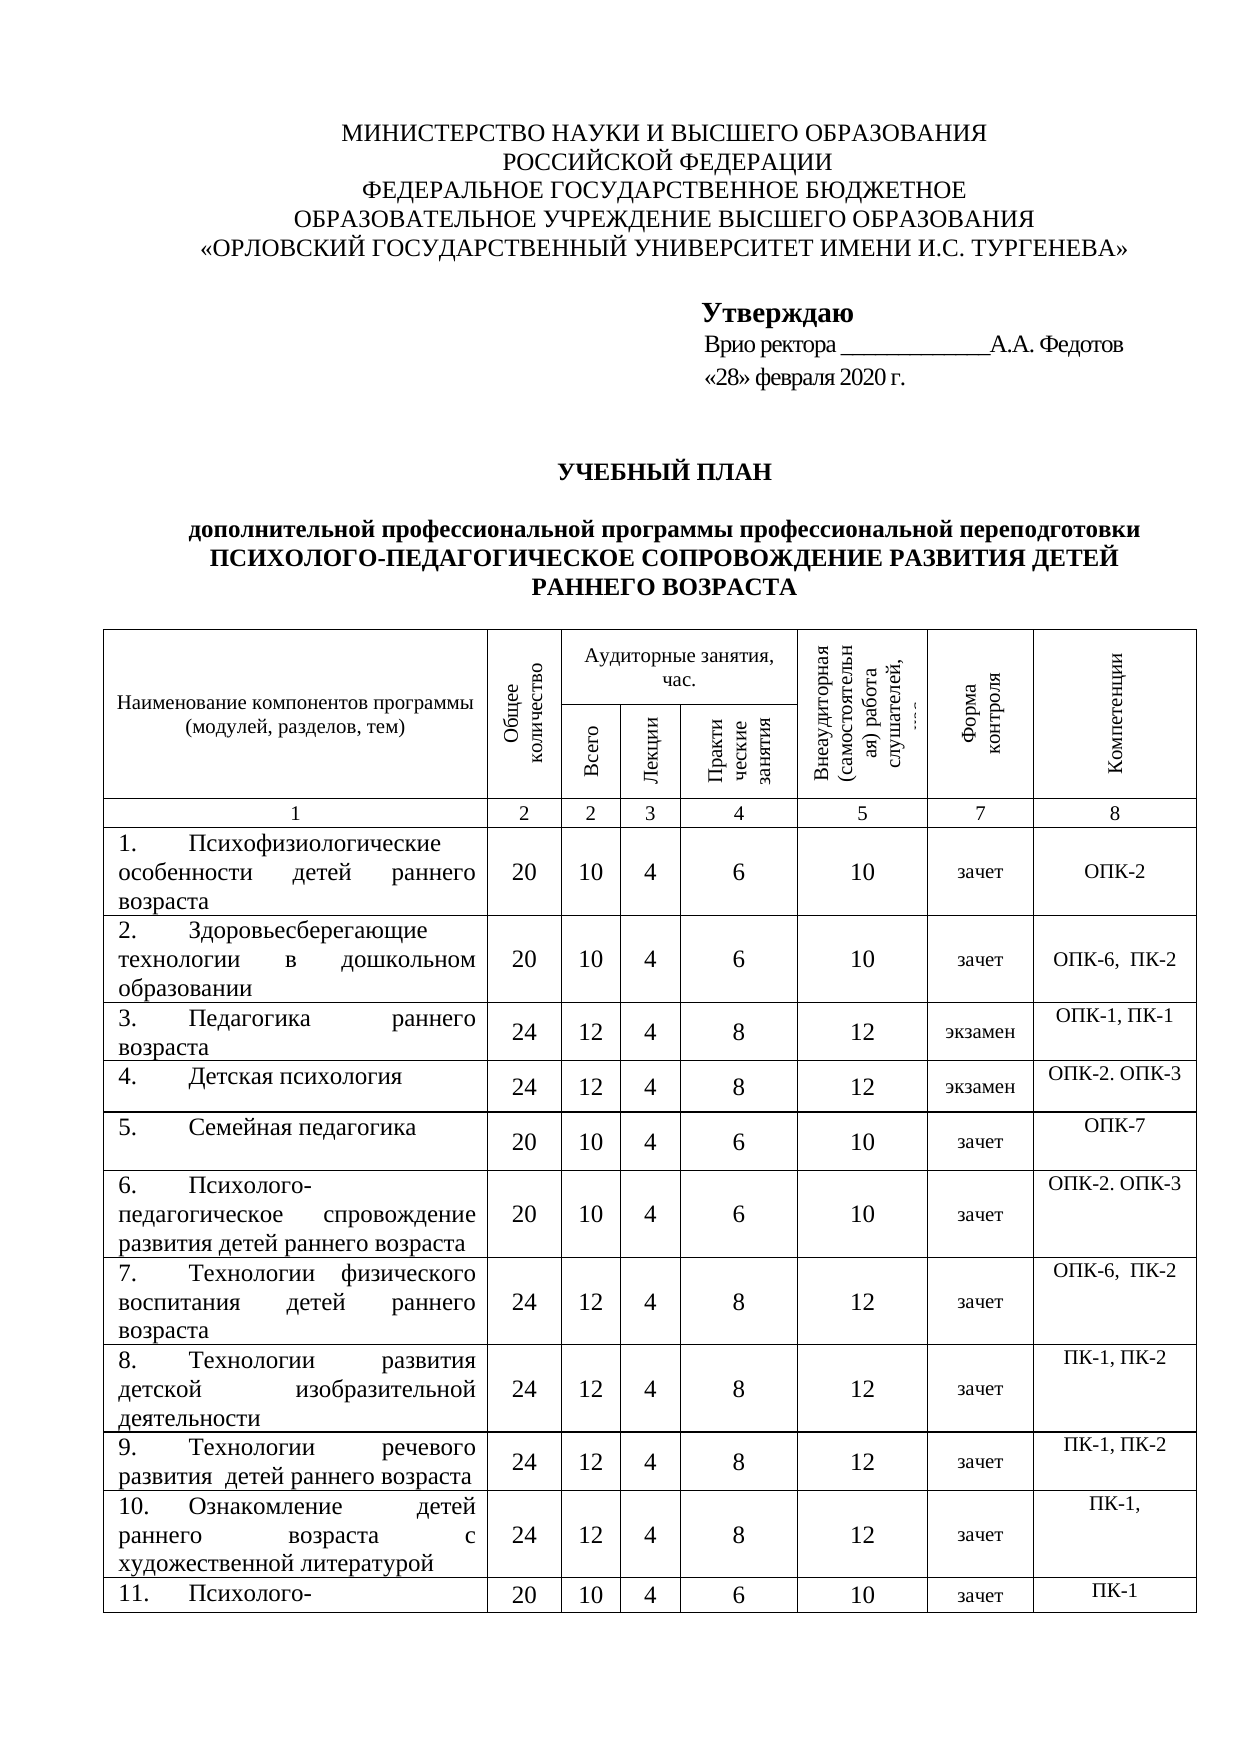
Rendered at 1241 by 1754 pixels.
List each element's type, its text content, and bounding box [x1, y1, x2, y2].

table_cell 10 [798, 828, 927, 914]
table_cell Педагогика раннего возраста [104, 1003, 487, 1060]
table_cell 12 [562, 1061, 620, 1111]
table_cell ОПК-2 [1034, 828, 1196, 914]
table_cell зачет [928, 1491, 1033, 1577]
table_cell Психолого-педагогическое спровождение развития детей раннего возраста [104, 1171, 487, 1257]
table_cell зачет [928, 1171, 1033, 1257]
table_cell Здоровьесберегающие технологии в дошкольном образовании [104, 916, 487, 1002]
table_cell 4 [621, 1258, 680, 1344]
table_cell ОПК-7 [1034, 1113, 1196, 1169]
table_cell Детская психология [104, 1061, 487, 1111]
text «28» февраля 2020 г. [693, 362, 1152, 391]
table_cell ПК-1, ПК-2 [1034, 1433, 1196, 1490]
table_cell 4 [621, 828, 680, 914]
table_cell зачет [928, 1113, 1033, 1169]
table_cell 20 [488, 1113, 561, 1169]
table_cell экзамен [928, 1003, 1033, 1060]
table_cell 24 [488, 1003, 561, 1060]
table_cell 24 [488, 1061, 561, 1111]
table_cell 20 [488, 916, 561, 1002]
table_cell Всего [562, 705, 620, 798]
table_cell 4 [621, 1061, 680, 1111]
table_cell 4 [621, 1578, 680, 1612]
table_cell 10 [798, 1171, 927, 1257]
table_header Наименование компонентов программы (модулей, разделов, тем) [104, 630, 487, 798]
table_cell 6 [681, 828, 797, 914]
table_cell Технологии развития детской изобразительной деятельности [104, 1345, 487, 1431]
table_cell зачет [928, 1433, 1033, 1490]
table_cell 12 [798, 1003, 927, 1060]
table_cell 4 [621, 1345, 680, 1431]
table_cell 6 [681, 1171, 797, 1257]
table_cell 12 [562, 1345, 620, 1431]
table_cell Практические занятия [681, 705, 797, 798]
table_cell 7 [928, 799, 1033, 827]
table_cell 4 [621, 1003, 680, 1060]
table_cell 12 [798, 1061, 927, 1111]
text Утверждаю [693, 295, 1152, 329]
table_cell ОПК-2. ОПК-3 [1034, 1061, 1196, 1111]
table_cell 10 [562, 916, 620, 1002]
table_cell 24 [488, 1433, 561, 1490]
text «ОРЛОВСКИЙ ГОСУДАРСТВЕННЫЙ УНИВЕРСИТЕТ ИМЕНИ И.С. ТУРГЕНЕВА» [177, 233, 1152, 262]
table_cell 4 [621, 1171, 680, 1257]
table_cell ОПК-2. ОПК-3 [1034, 1171, 1196, 1257]
table_cell 4 [621, 1491, 680, 1577]
table_cell ОПК-6, ПК-2 [1034, 916, 1196, 1002]
table_cell ПК-1 [1034, 1578, 1196, 1612]
text РОССИЙСКОЙ ФЕДЕРАЦИИ [177, 147, 1152, 176]
table_cell 12 [562, 1258, 620, 1344]
table_cell зачет [928, 1258, 1033, 1344]
table_cell 4 [621, 916, 680, 1002]
table_cell 24 [488, 1491, 561, 1577]
table_cell 12 [562, 1433, 620, 1490]
table_cell 2 [488, 799, 561, 827]
table_cell 20 [488, 828, 561, 914]
table_header Форма контроля [928, 630, 1033, 798]
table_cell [104, 1578, 487, 1612]
table_cell 10 [562, 1113, 620, 1169]
table_header Внеаудиторная (самостоятельная) работа слушателей, час. [798, 630, 927, 798]
table_cell 12 [798, 1345, 927, 1431]
table_cell 8 [681, 1258, 797, 1344]
table_cell 12 [798, 1491, 927, 1577]
table_cell 10 [798, 1113, 927, 1169]
table_cell 6 [681, 1578, 797, 1612]
text ФЕДЕРАЛЬНОЕ ГОСУДАРСТВЕННОЕ БЮДЖЕТНОЕ [177, 176, 1152, 204]
table_cell 12 [562, 1003, 620, 1060]
table_cell зачет [928, 828, 1033, 914]
table_cell 6 [681, 916, 797, 1002]
text Врио ректора _____________А.А. Федотов [177, 329, 1152, 358]
table_cell 8 [681, 1433, 797, 1490]
table_cell Психофизиологические особенности детей раннего возраста [104, 828, 487, 914]
table_cell 12 [798, 1258, 927, 1344]
table_cell Технологии речевого развития детей раннего возраста [104, 1433, 487, 1490]
table_cell 24 [488, 1258, 561, 1344]
table_cell 2 [562, 799, 620, 827]
table_header Общее количество часов [488, 630, 561, 798]
table_cell 8 [1034, 799, 1196, 827]
table_cell 20 [488, 1171, 561, 1257]
table_cell Технологии физического воспитания детей раннего возраста [104, 1258, 487, 1344]
table_cell 8 [681, 1061, 797, 1111]
table_cell Ознакомление детей раннего возраста с художественной литературой [104, 1491, 487, 1577]
text дополнительной профессиональной программы профессиональной переподготовки ПСИХОЛОГО-ПЕДАГОГИЧЕСКОЕ СОПРОВОЖДЕНИЕ РАЗВИТИЯ ДЕТЕЙ РАННЕГО ВОЗРАСТА [177, 514, 1152, 601]
table_cell 6 [681, 1113, 797, 1169]
text МИНИСТЕРСТВО НАУКИ И ВЫСШЕГО ОБРАЗОВАНИЯ [177, 118, 1152, 147]
table_cell ПК-1, ПК-2 [1034, 1345, 1196, 1431]
table_cell зачет [928, 916, 1033, 1002]
table_cell 8 [681, 1491, 797, 1577]
table_cell 24 [488, 1345, 561, 1431]
table_cell 12 [798, 1433, 927, 1490]
table_cell 10 [562, 1578, 620, 1612]
table_cell 8 [681, 1003, 797, 1060]
table_cell ОПК-1, ПК-1 [1034, 1003, 1196, 1060]
table_cell 10 [562, 828, 620, 914]
table_cell 5 [798, 799, 927, 827]
table_cell ПК-1, [1034, 1491, 1196, 1577]
table_cell 4 [621, 1113, 680, 1169]
table_cell зачет [928, 1578, 1033, 1612]
table_cell 12 [562, 1491, 620, 1577]
table_cell ОПК-6, ПК-2 [1034, 1258, 1196, 1344]
text УЧЕБНЫЙ ПЛАН [177, 457, 1152, 486]
table_cell 8 [681, 1345, 797, 1431]
table_cell Лекции [621, 705, 680, 798]
table_cell 4 [681, 799, 797, 827]
table_cell экзамен [928, 1061, 1033, 1111]
table_cell 3 [621, 799, 680, 827]
table_cell зачет [928, 1345, 1033, 1431]
table_cell 4 [621, 1433, 680, 1490]
table_cell Семейная педагогика [104, 1113, 487, 1169]
table_cell 1 [104, 799, 487, 827]
table_cell 10 [798, 1578, 927, 1612]
table_cell 20 [488, 1578, 561, 1612]
table_header Аудиторные занятия, час. [562, 630, 797, 704]
text ОБРАЗОВАТЕЛЬНОЕ УЧРЕЖДЕНИЕ ВЫСШЕГО ОБРАЗОВАНИЯ [177, 204, 1152, 233]
table_cell 10 [562, 1171, 620, 1257]
table_cell 10 [798, 916, 927, 1002]
table_header Компетенции [1034, 630, 1196, 798]
